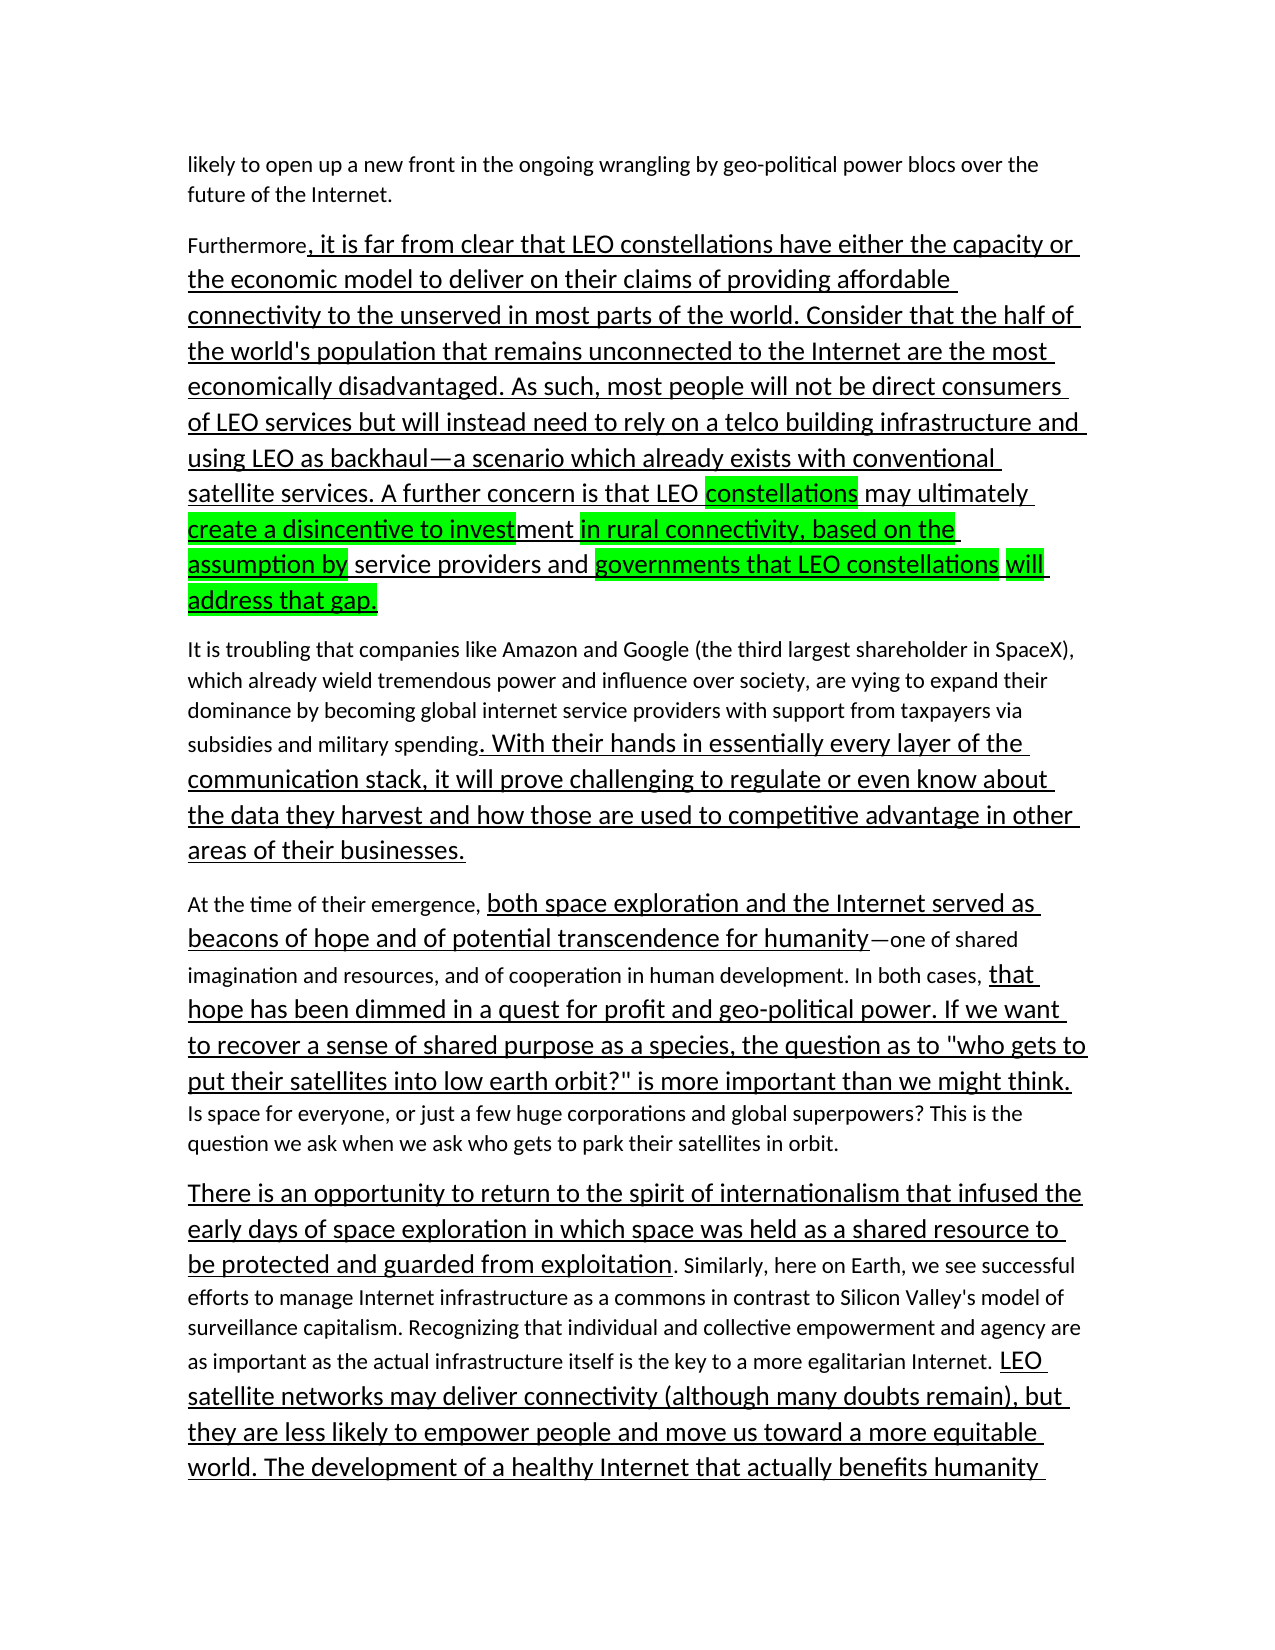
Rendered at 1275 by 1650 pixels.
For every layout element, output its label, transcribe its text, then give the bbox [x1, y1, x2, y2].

text Furthermore, it is far from clear that LEO constellations have either the capacity or the economic model to deliver on their claims of providing affordable connectivity to the unserved in most parts of the world. Consider that the half of the world's population that remains unconnected to the Internet are the most economically disadvantaged. As such, most people will not be direct consumers of LEO services but will instead need to rely on a telco building infrastructure and using LEO as backhaul—a scenario which already exists with conventional satellite services. A further concern is that LEO constellations may ultimately create a disincentive to investment in rural connectivity, based on the assumption by service providers and governments that LEO constellations will address that gap. [187, 227, 1087, 433]
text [187, 150, 1087, 208]
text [187, 1176, 1087, 1483]
text It is troubling that companies like Amazon and Google (the third largest shareholder in SpaceX), which already wield tremendous power and influence over society, are vying to expand their dominance by becoming global internet service providers with support from taxpayers via subsidies and military spending. With their hands in essentially every layer of the communication stack, it will prove challenging to regulate or even know about the data they harvest and how those are used to competitive advantage in other areas of their businesses. [187, 636, 1087, 867]
text Furthermore, it is far from clear that LEO constellations have either the capacity or the economic model to deliver on their claims of providing affordable connectivity to the unserved in most parts of the world. Consider that the half of the world's population that remains unconnected to the Internet are the most economically disadvantaged. As such, most people will not be direct consumers of LEO services but will instead need to rely on a telco building infrastructure and using LEO as backhaul—a scenario which already exists with conventional satellite services. A further concern is that LEO constellations may ultimately create a disincentive to investment in rural connectivity, based on the assumption by service providers and governments that LEO constellations will address that gap. [187, 434, 1087, 616]
text At the time of their emergence, both space exploration and the Internet served as beacons of hope and of potential transcendence for humanity—one of shared imagination and resources, and of cooperation in human development. In both cases, that hope has been dimmed in a quest for profit and geo-political power. If we want to recover a sense of shared purpose as a species, the question as to "who gets to put their satellites into low earth orbit?" is more important than we might think. Is space for everyone, or just a few huge corporations and global superpowers? This is the question we ask when we ask who gets to park their satellites in orbit. [187, 886, 1087, 1056]
text At the time of their emergence, both space exploration and the Internet served as beacons of hope and of potential transcendence for humanity—one of shared imagination and resources, and of cooperation in human development. In both cases, that hope has been dimmed in a quest for profit and geo-political power. If we want to recover a sense of shared purpose as a species, the question as to "who gets to put their satellites into low earth orbit?" is more important than we might think. Is space for everyone, or just a few huge corporations and global superpowers? This is the question we ask when we ask who gets to park their satellites in orbit. [187, 1057, 1087, 1157]
